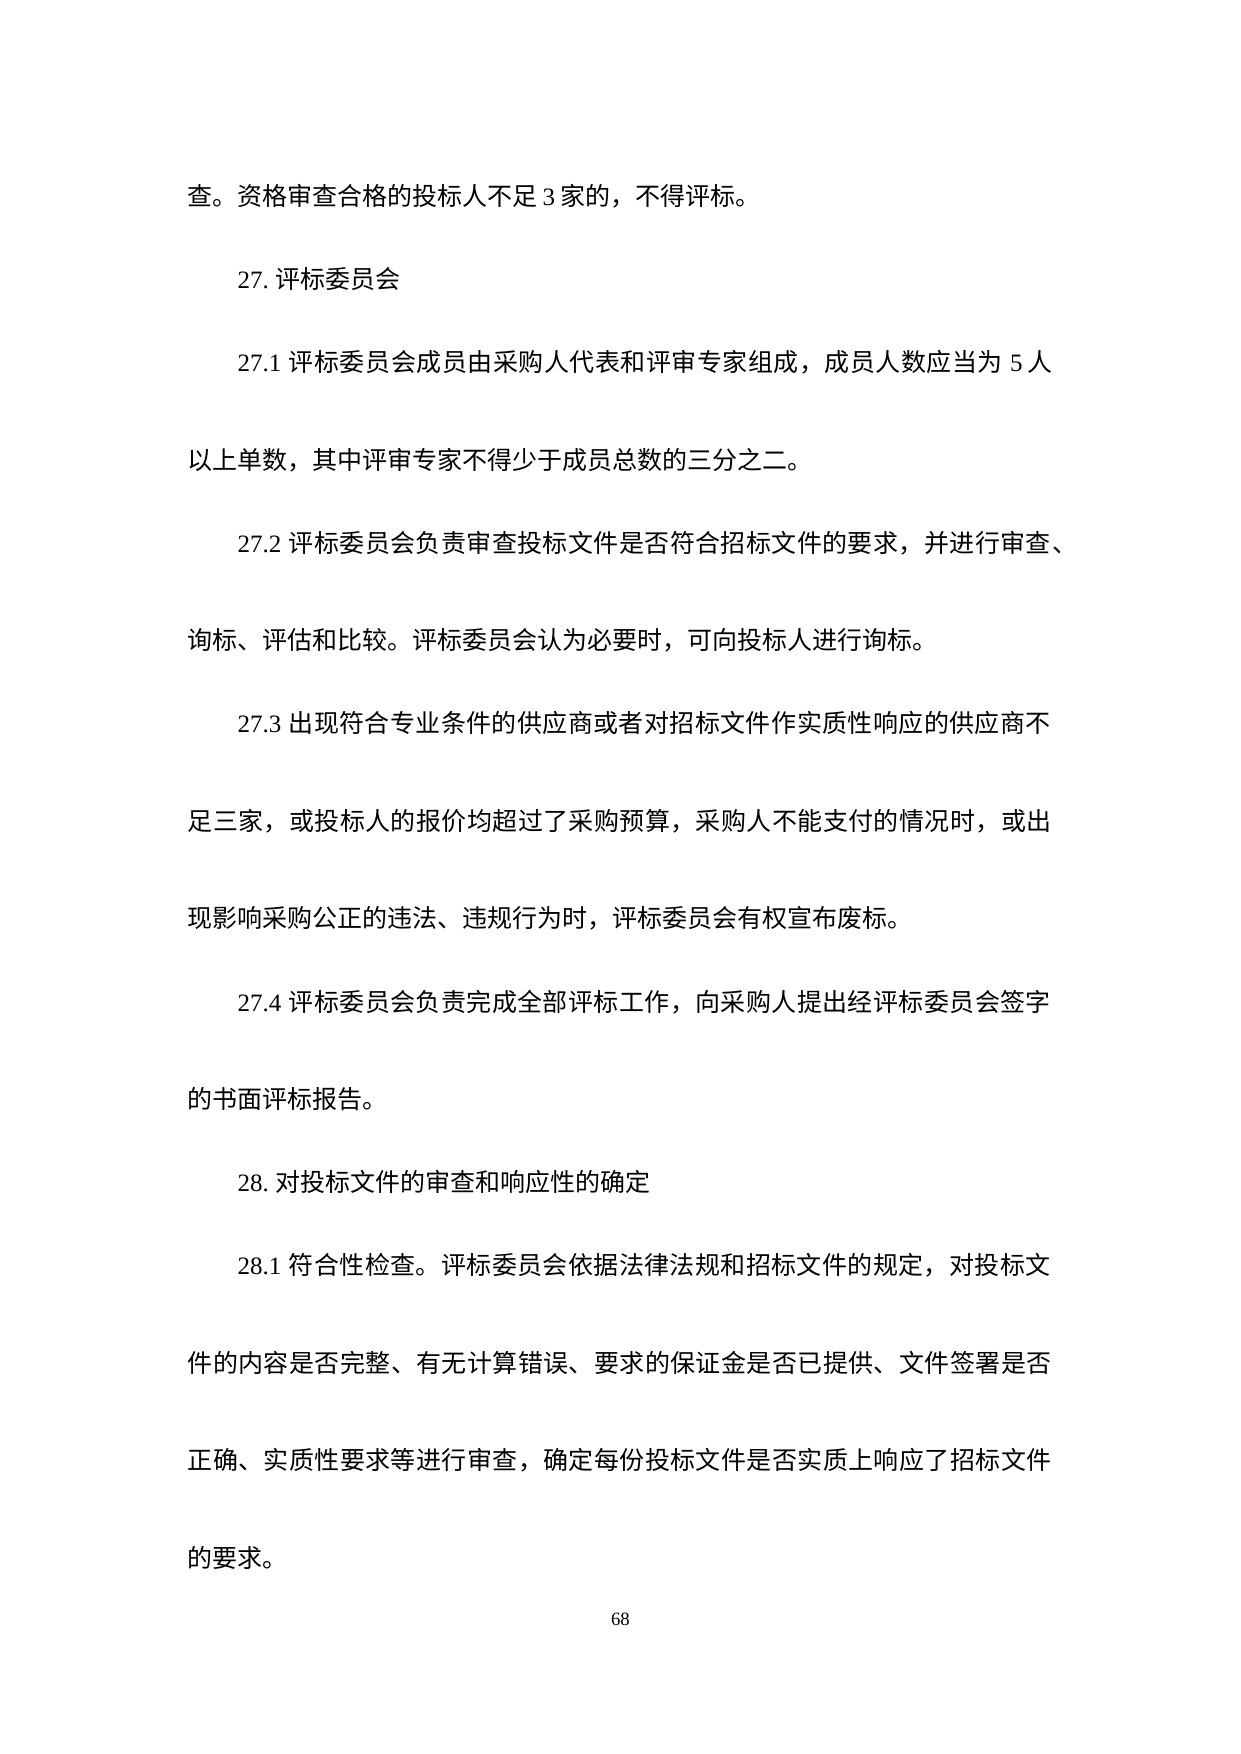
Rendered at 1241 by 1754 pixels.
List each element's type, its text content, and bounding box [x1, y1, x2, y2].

text 27.3 出现符合专业条件的供应商或者对招标文件作实质性响应的供应商不足三家，或投标人的报价均超过了采购预算，采购人不能支付的情况时，或出现影响采购公正的违法、违规行为时，评标委员会有权宣布废标。 [187, 689, 1053, 949]
text 28. 对投标文件的审查和响应性的确定 [187, 1148, 1053, 1213]
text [187, 162, 1053, 227]
text 27.2 评标委员会负责审查投标文件是否符合招标文件的要求，并进行审查、询标、评估和比较。评标委员会认为必要时，可向投标人进行询标。 [187, 509, 1053, 671]
text 27.1 评标委员会成员由采购人代表和评审专家组成，成员人数应当为5人以上单数，其中评审专家不得少于成员总数的三分之二。 [187, 328, 1053, 491]
text 27.4 评标委员会负责完成全部评标工作，向采购人提出经评标委员会签字的书面评标报告。 [187, 968, 1053, 1130]
text 28.1 符合性检查。评标委员会依据法律法规和招标文件的规定，对投标文件的内容是否完整、有无计算错误、要求的保证金是否已提供、文件签署是否正确、实质性要求等进行审查，确定每份投标文件是否实质上响应了招标文件的要求。 [187, 1231, 1053, 1589]
text 27. 评标委员会 [187, 245, 1053, 310]
